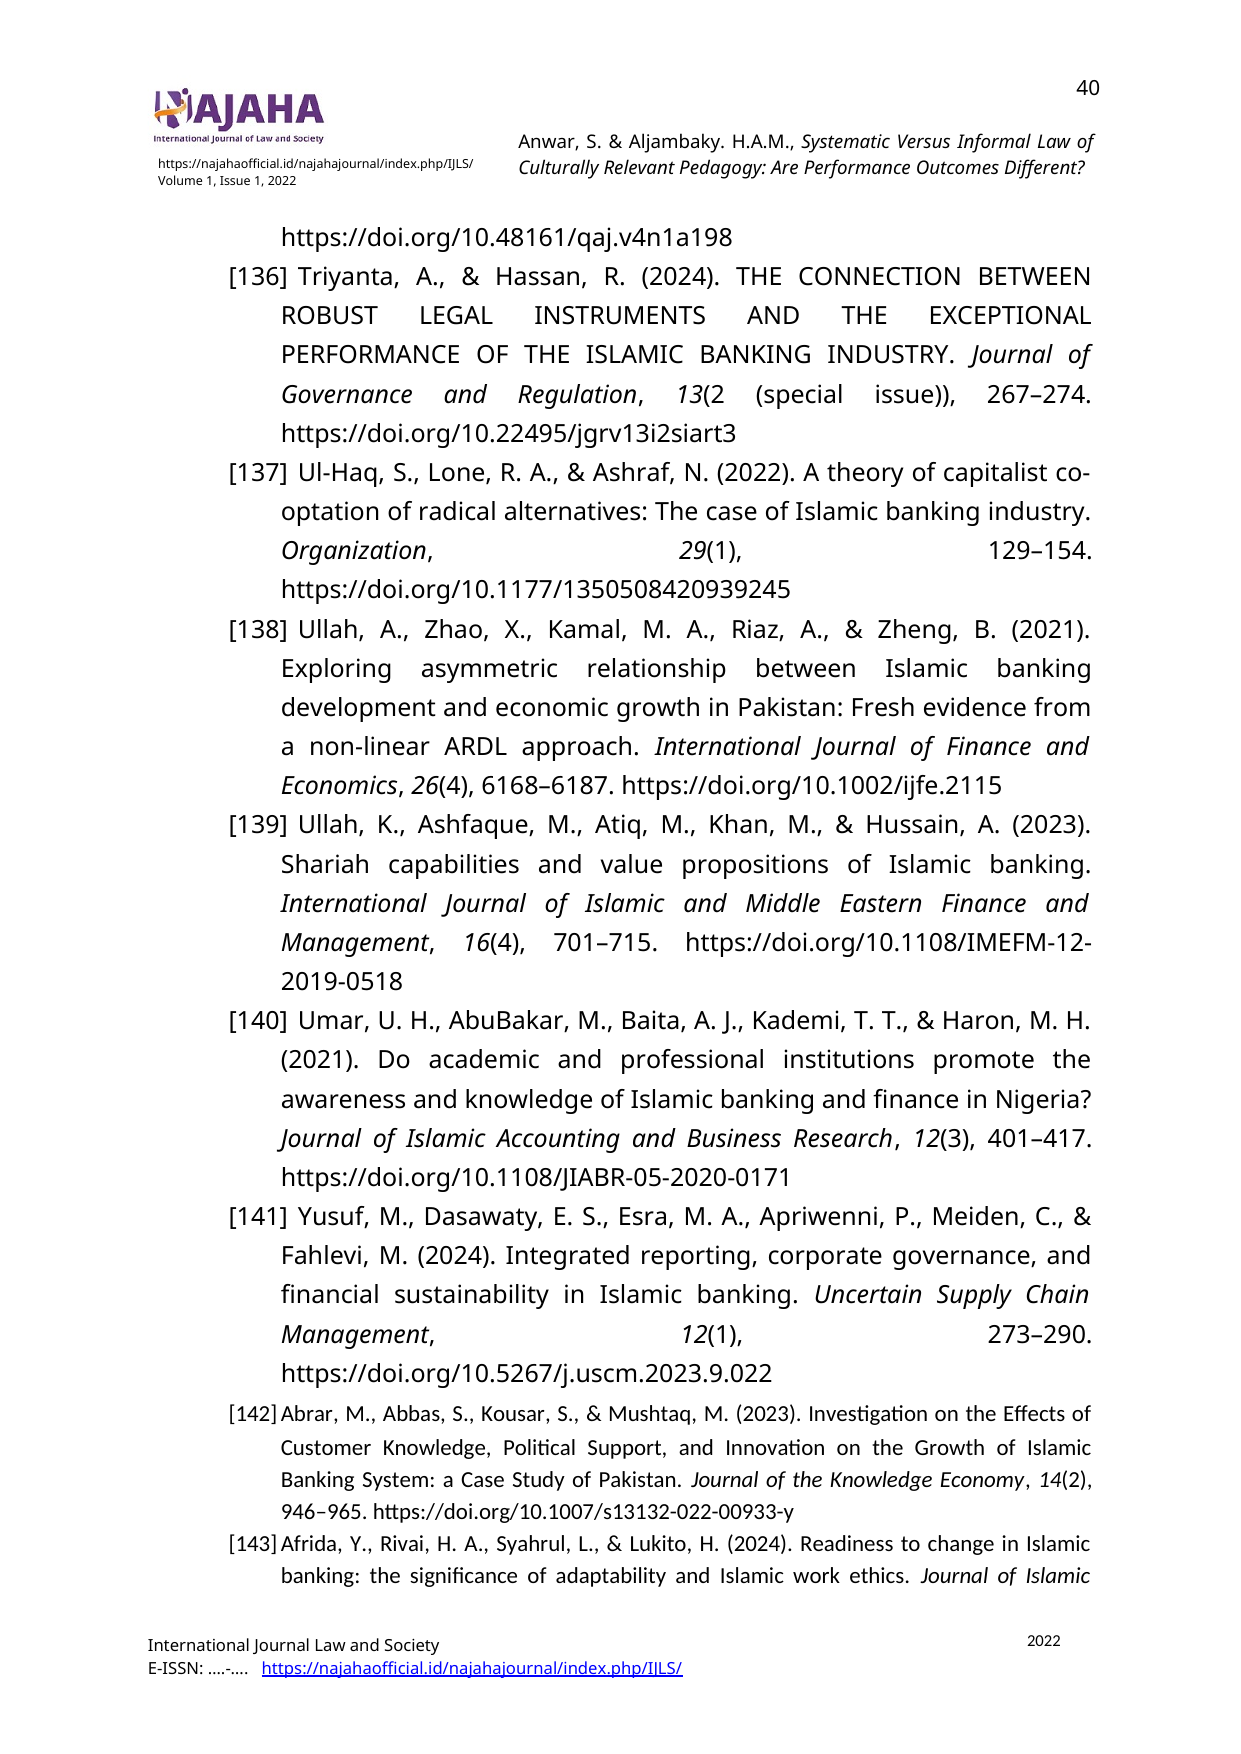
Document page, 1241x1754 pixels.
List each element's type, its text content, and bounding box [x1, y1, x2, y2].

list Ullah, A., Zhao, X., Kamal, M. A., Riaz, A., & Zheng, B. (2021). Exploring asymmetric relationship between Islamic banking development and economic growth in Pakistan: Fresh evidence from a non-linear ARDL approach. International Journal of Finance and Economics, 26(4), 6168–6187. https://doi.org/10.1002/ijfe.2115 [228, 611, 1092, 802]
list Triyanta, A., & Hassan, R. (2024). THE CONNECTION BETWEEN ROBUST LEGAL INSTRUMENTS AND THE EXCEPTIONAL PERFORMANCE OF THE ISLAMIC BANKING INDUSTRY. Journal of Governance and Regulation, 13(2 (special issue)), 267–274. https://doi.org/10.22495/jgrv13i2siart3 [228, 259, 1092, 449]
list Yusuf, M., Dasawaty, E. S., Esra, M. A., Apriwenni, P., Meiden, C., & Fahlevi, M. (2024). Integrated reporting, corporate governance, and financial sustainability in Islamic banking. Uncertain Supply Chain Management, 12(1), 273–290. https://doi.org/10.5267/j.uscm.2023.9.022 [228, 1199, 1092, 1389]
list Umar, U. H., AbuBakar, M., Baita, A. J., Kademi, T. T., & Haron, M. H. (2021). Do academic and professional institutions promote the awareness and knowledge of Islamic banking and finance in Nigeria? Journal of Islamic Accounting and Business Research, 12(3), 401–417. https://doi.org/10.1108/JIABR-05-2020-0171 [228, 1003, 1092, 1194]
list Ullah, K., Ashfaque, M., Atiq, M., Khan, M., & Hussain, A. (2023). Shariah capabilities and value propositions of Islamic banking. International Journal of Islamic and Middle Eastern Finance and Management, 16(4), 701–715. https://doi.org/10.1108/IMEFM-12-2019-0518 [228, 807, 1092, 998]
picture [147, 75, 328, 158]
list Abrar, M., Abbas, S., Kousar, S., & Mushtaq, M. (2023). Investigation on the Effects of Customer Knowledge, Political Support, and Innovation on the Growth of Islamic Banking System: a Case Study of Pakistan. Journal of the Knowledge Economy, 14(2), 946–965. https://doi.org/10.1007/s13132-022-00933-y [228, 1394, 1092, 1525]
list Ul-Haq, S., Lone, R. A., & Ashraf, N. (2022). A theory of capitalist co-optation of radical alternatives: The case of Islamic banking industry. Organization, 29(1), 129–154. https://doi.org/10.1177/1350508420939245 [228, 454, 1092, 606]
